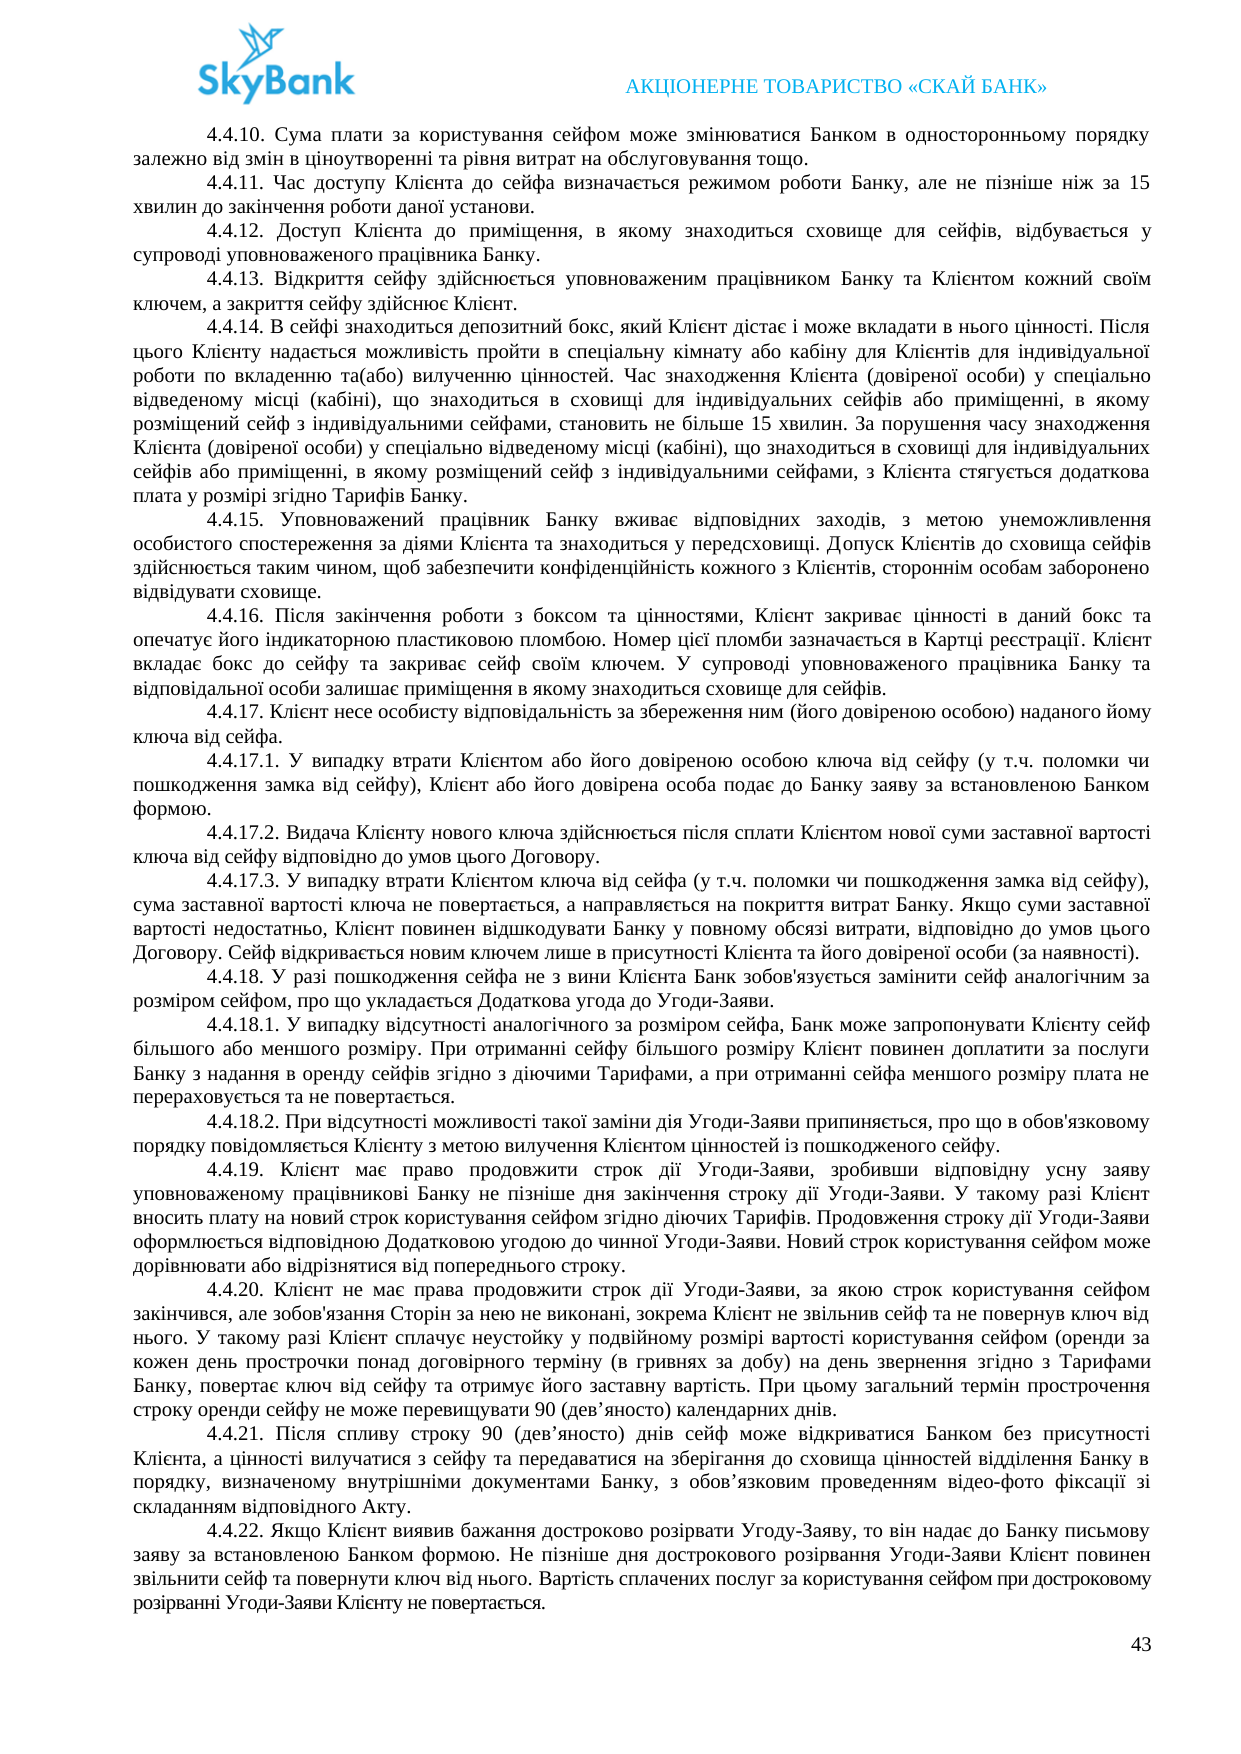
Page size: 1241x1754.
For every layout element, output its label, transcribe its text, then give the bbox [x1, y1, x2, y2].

text 4.4.16. Після закінчення роботи з боксом та цінностями, Клієнт закриває цінності в даний бокс та опечатує його індикаторною пластиковою пломбою. Номер цієї пломби зазначається в Картці реєстрації. Клієнт вкладає бокс до сейфу та закриває сейф своїм ключем. У супроводі уповноваженого працівника Банку та відповідальної особи залишає приміщення в якому знаходиться сховище для сейфів. [133, 603, 1152, 699]
text 4.4.13. Відкриття сейфу здійснюється уповноваженим працівником Банку та Клієнтом кожний своїм ключем, а закриття сейфу здійснює Клієнт. [133, 266, 1152, 314]
text 4.4.14. В сейфі знаходиться депозитний бокс, який Клієнт дістає і може вкладати в нього цінності. Після цього Клієнту надається можливість пройти в спеціальну кімнату або кабіну для Клієнтів для індивідуальної роботи по вкладенню та(або) вилученню цінностей. Час знаходження Клієнта (довіреної особи) у спеціально відведеному місці (кабіні), що знаходиться в сховищі для індивідуальних сейфів або приміщенні, в якому розміщений сейф з індивідуальними сейфами, становить не більше 15 хвилин. За порушення часу знаходження Клієнта (довіреної особи) у спеціально відведеному місці (кабіні), що знаходиться в сховищі для індивідуальних сейфів або приміщенні, в якому розміщений сейф з індивідуальними сейфами, з Клієнта стягується додаткова плата у розмірі згідно Тарифів Банку. [133, 314, 1152, 507]
text 4.4.18. У разі пошкодження сейфа не з вини Клієнта Банк зобов'язується замінити сейф аналогічним за розміром сейфом, про що укладається Додаткова угода до Угоди-Заяви. [133, 964, 1152, 1012]
text 4.4.17. Клієнт несе особисту відповідальність за збереження ним (його довіреною особою) наданого йому ключа від сейфа. [133, 699, 1152, 748]
text 4.4.15. Уповноважений працівник Банку вживає відповідних заходів, з метою унеможливлення особистого спостереження за діями Клієнта та знаходиться у передсховищі. Допуск Клієнтів до сховища сейфів здійснюється таким чином, щоб забезпечити конфіденційність кожного з Клієнтів, стороннім особам заборонено відвідувати сховище. [133, 507, 1152, 603]
text 4.4.12. Доступ Клієнта до приміщення, в якому знаходиться сховище для сейфів, відбувається у супроводі уповноваженого працівника Банку. [133, 218, 1152, 266]
picture [860, 79, 866, 91]
text 4.4.17.2. Видача Клієнту нового ключа здійснюється після сплати Клієнтом нової суми заставної вартості ключа від сейфу відповідно до умов цього Договору. [133, 820, 1152, 868]
picture [996, 82, 1001, 90]
text 4.4.17.1. У випадку втрати Клієнтом або його довіреною особою ключа від сейфу (у т.ч. поломки чи пошкодження замка від сейфу), Клієнт або його довірена особа подає до Банку заяву за встановленою Банком формою. [133, 748, 1152, 820]
text 4.4.22. Якщо Клієнт виявив бажання достроково розірвати Угоду-Заяву, то він надає до Банку письмову заяву за встановленою Банком формою. Не пізніше дня дострокового розірвання Угоди-Заяви Клієнт повинен звільнити сейф та повернути ключ від нього. Вартість сплачених послуг за користування сейфом при достроковому розірванні Угоди-Заяви Клієнту не повертається. [133, 1518, 1152, 1614]
text 4.4.10. Сума плати за користування сейфом може змінюватися Банком в односторонньому порядку залежно від змін в ціноутворенні та рівня витрат на обслуговування тощо. [133, 122, 1152, 170]
picture [947, 82, 954, 91]
text 4.4.18.1. У випадку відсутності аналогічного за розміром сейфа, Банк може запропонувати Клієнту сейф більшого або меншого розміру. При отриманні сейфу більшого розміру Клієнт повинен доплатити за послуги Банку з надання в оренду сейфів згідно з діючими Тарифами, а при отриманні сейфа меншого розміру плата не перераховується та не повертається. [133, 1012, 1152, 1108]
picture [178, 12, 385, 117]
text 4.4.11. Час доступу Клієнта до сейфа визначається режимом роботи Банку, але не пізніше ніж за 15 хвилин до закінчення роботи даної установи. [133, 170, 1152, 218]
text 4.4.18.2. При відсутності можливості такої заміни дія Угоди-Заяви припиняється, про що в обов'язковому порядку повідомляється Клієнту з метою вилучення Клієнтом цінностей із пошкодженого сейфу. [133, 1108, 1152, 1157]
text 4.4.19. Клієнт має право продовжити строк дії Угоди-Заяви, зробивши відповідну усну заяву уповноваженому працівникові Банку не пізніше дня закінчення строку дії Угоди-Заяви. У такому разі Клієнт вносить плату на новий строк користування сейфом згідно діючих Тарифів. Продовження строку дії Угоди-Заяви оформлюється відповідною Додатковою угодою до чинної Угоди-Заяви. Новий строк користування сейфом може дорівнювати або відрізнятися від попереднього строку. [133, 1157, 1152, 1277]
text 4.4.20. Клієнт не має права продовжити строк дії Угоди-Заяви, за якою строк користування сейфом закінчився, але зобов'язання Сторін за нею не виконані, зокрема Клієнт не звільнив сейф та не повернув ключ від нього. У такому разі Клієнт сплачує неустойку у подвійному розмірі вартості користування сейфом (оренди за кожен день прострочки понад договірного терміну (в гривнях за добу) на день звернення згідно з Тарифами Банку, повертає ключ від сейфу та отримує його заставну вартість. При цьому загальний термін прострочення строку оренди сейфу не може перевищувати 90 (дев’яносто) календарних днів. [133, 1277, 1152, 1421]
text 4.4.17.3. У випадку втрати Клієнтом ключа від сейфа (у т.ч. поломки чи пошкодження замка від сейфу), сума заставної вартості ключа не повертається, а направляється на покриття витрат Банку. Якщо суми заставної вартості недостатньо, Клієнт повинен відшкодувати Банку у повному обсязі витрати, відповідно до умов цього Договору. Сейф відкривається новим ключем лише в присутності Клієнта та його довіреної особи (за наявності). [133, 868, 1152, 964]
text 4.4.21. Після спливу строку 90 (дев’яносто) днів сейф може відкриватися Банком без присутності Клієнта, а цінності вилучатися з сейфу та передаватися на зберігання до сховища цінностей відділення Банку в порядку, визначеному внутрішніми документами Банку, з обов’язковим проведенням відео-фото фіксації зі складанням відповідного Акту. [133, 1421, 1152, 1518]
